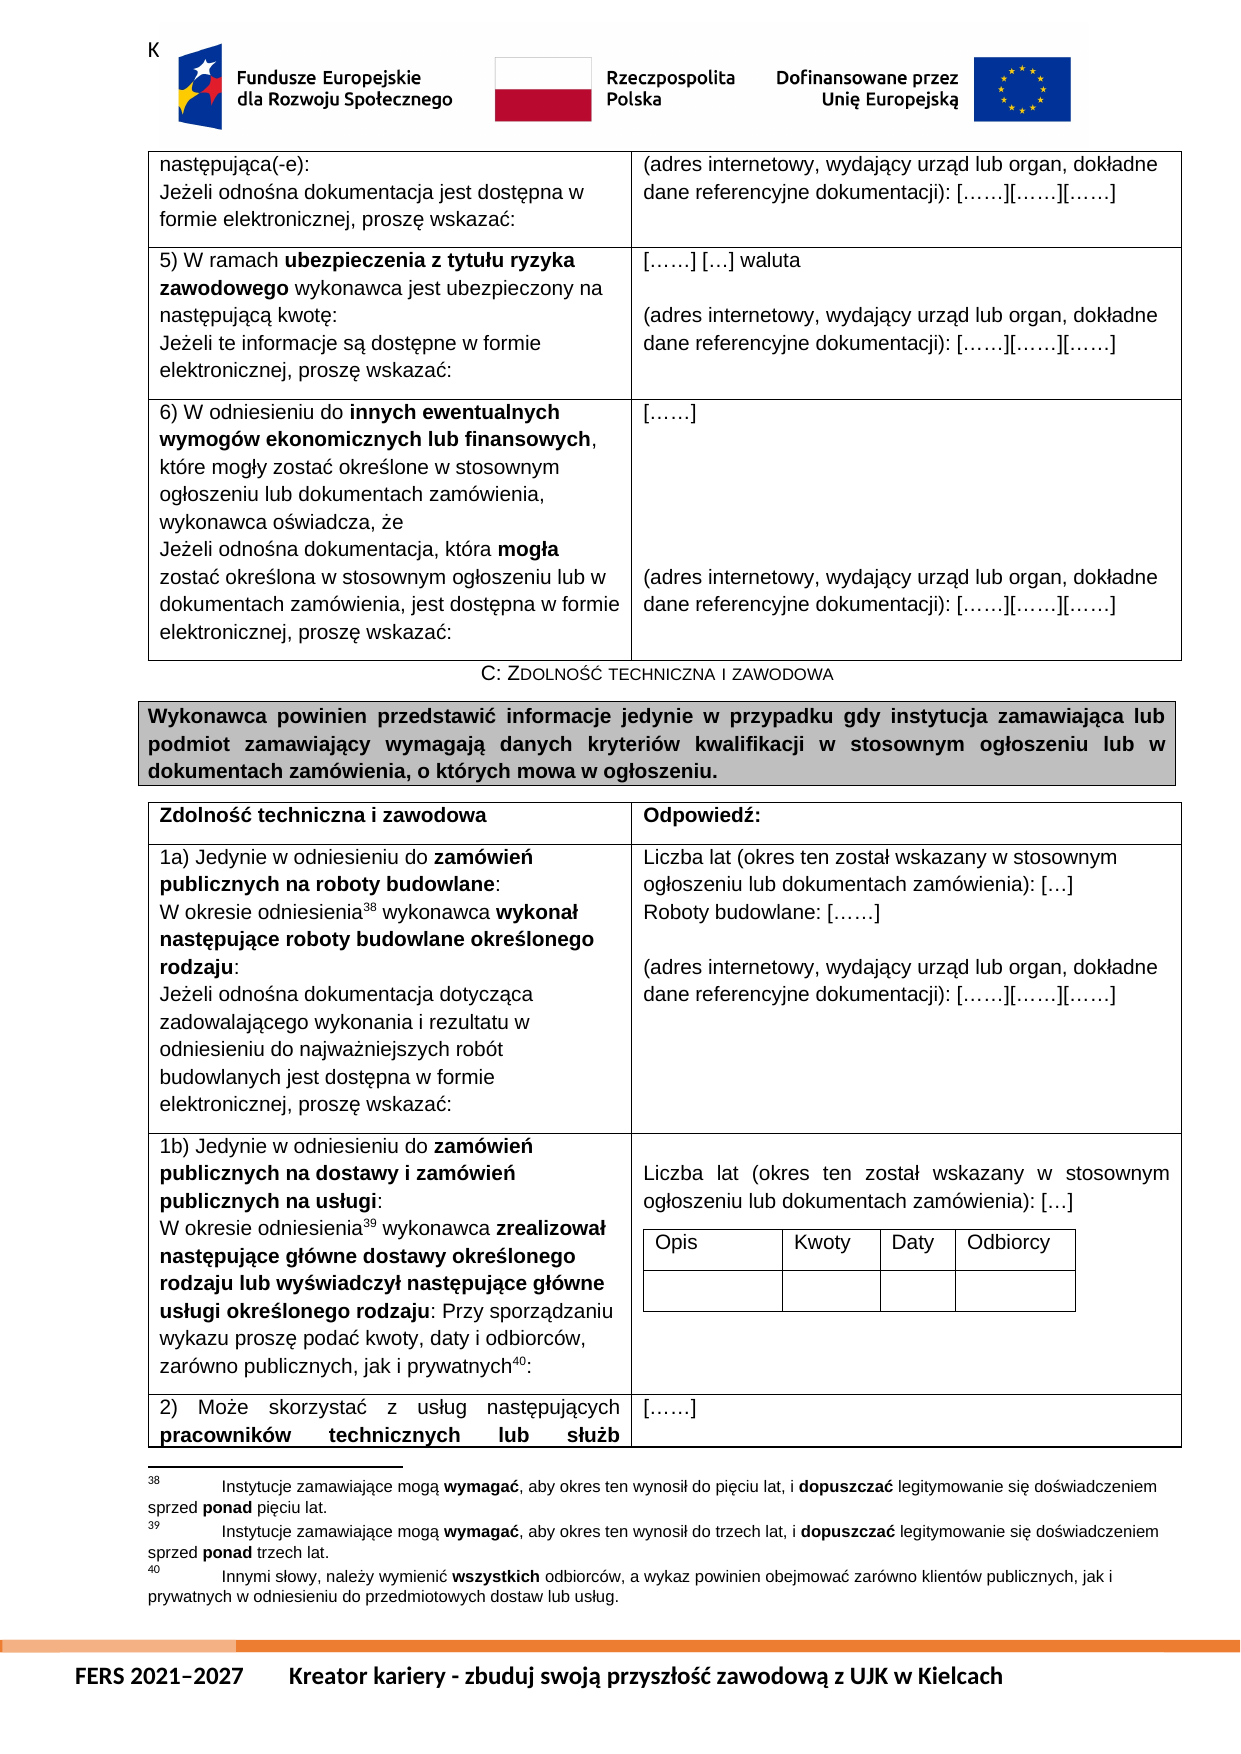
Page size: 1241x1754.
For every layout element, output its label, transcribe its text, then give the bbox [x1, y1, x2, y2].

table_cell [……] (adres internetowy, wydający urząd lub organ, dokładne dane referencyjne dokumentacji): [……][……][……] [632, 400, 1181, 660]
table_cell 6) W odniesieniu do innych ewentualnych wymogów ekonomicznych lub finansowych, które mogły zostać określone w stosownym ogłoszeniu lub dokumentach zamówienia, wykonawca oświadcza, że Jeżeli odnośna dokumentacja, która mogła zostać określona w stosownym ogłoszeniu lub w dokumentach zamówienia, jest dostępna w formie elektronicznej, proszę wskazać: [149, 400, 631, 660]
text C: Zdolność techniczna i zawodowa [148, 661, 1167, 685]
table_cell Liczba lat (okres ten został wskazany w stosownym ogłoszeniu lub dokumentach zamówienia): […] Roboty budowlane: [……] (adres internetowy, wydający urząd lub organ, dokładne dane referencyjne dokumentacji): [……][……][……] [632, 845, 1181, 1132]
table_cell 1a) Jedynie w odniesieniu do zamówień publicznych na roboty budowlane: W okresie odniesienia wykonawca wykonał następujące roboty budowlane określonego rodzaju: Jeżeli odnośna dokumentacja dotycząca zadowalającego wykonania i rezultatu w odniesieniu do najważniejszych robót budowlanych jest dostępna w formie elektronicznej, proszę wskazać: [149, 845, 631, 1132]
table_cell [……] [……] [632, 1395, 1181, 1446]
table_cell [……] […] waluta (adres internetowy, wydający urząd lub organ, dokładne dane referencyjne dokumentacji): [……][……][……] [632, 248, 1181, 399]
table_cell 1b) Jedynie w odniesieniu do zamówień publicznych na dostawy i zamówień publicznych na usługi: W okresie odniesienia wykonawca zrealizował następujące główne dostawy określonego rodzaju lub wyświadczył następujące główne usługi określonego rodzaju: Przy sporządzaniu wykazu proszę podać kwoty, daty i odbiorców, zarówno publicznych, jak i prywatnych: [149, 1134, 631, 1394]
text Wykonawca powinien przedstawić informacje jedynie w przypadku gdy instytucja zamawiająca lub podmiot zamawiający wymagają danych kryteriów kwalifikacji w stosownym ogłoszeniu lub w dokumentach zamówienia, o których mowa w ogłoszeniu. [139, 702, 1175, 785]
picture [157, 22, 1088, 148]
table_cell Liczba lat (okres ten został wskazany w stosownym ogłoszeniu lub dokumentach zamówienia): […] [632, 1134, 1181, 1394]
table_header Zdolność techniczna i zawodowa [149, 803, 631, 844]
table_header Odpowiedź: [632, 803, 1181, 844]
table_cell 5) W ramach ubezpieczenia z tytułu ryzyka zawodowego wykonawca jest ubezpieczony na następującą kwotę: Jeżeli te informacje są dostępne w formie elektronicznej, proszę wskazać: [149, 248, 631, 399]
